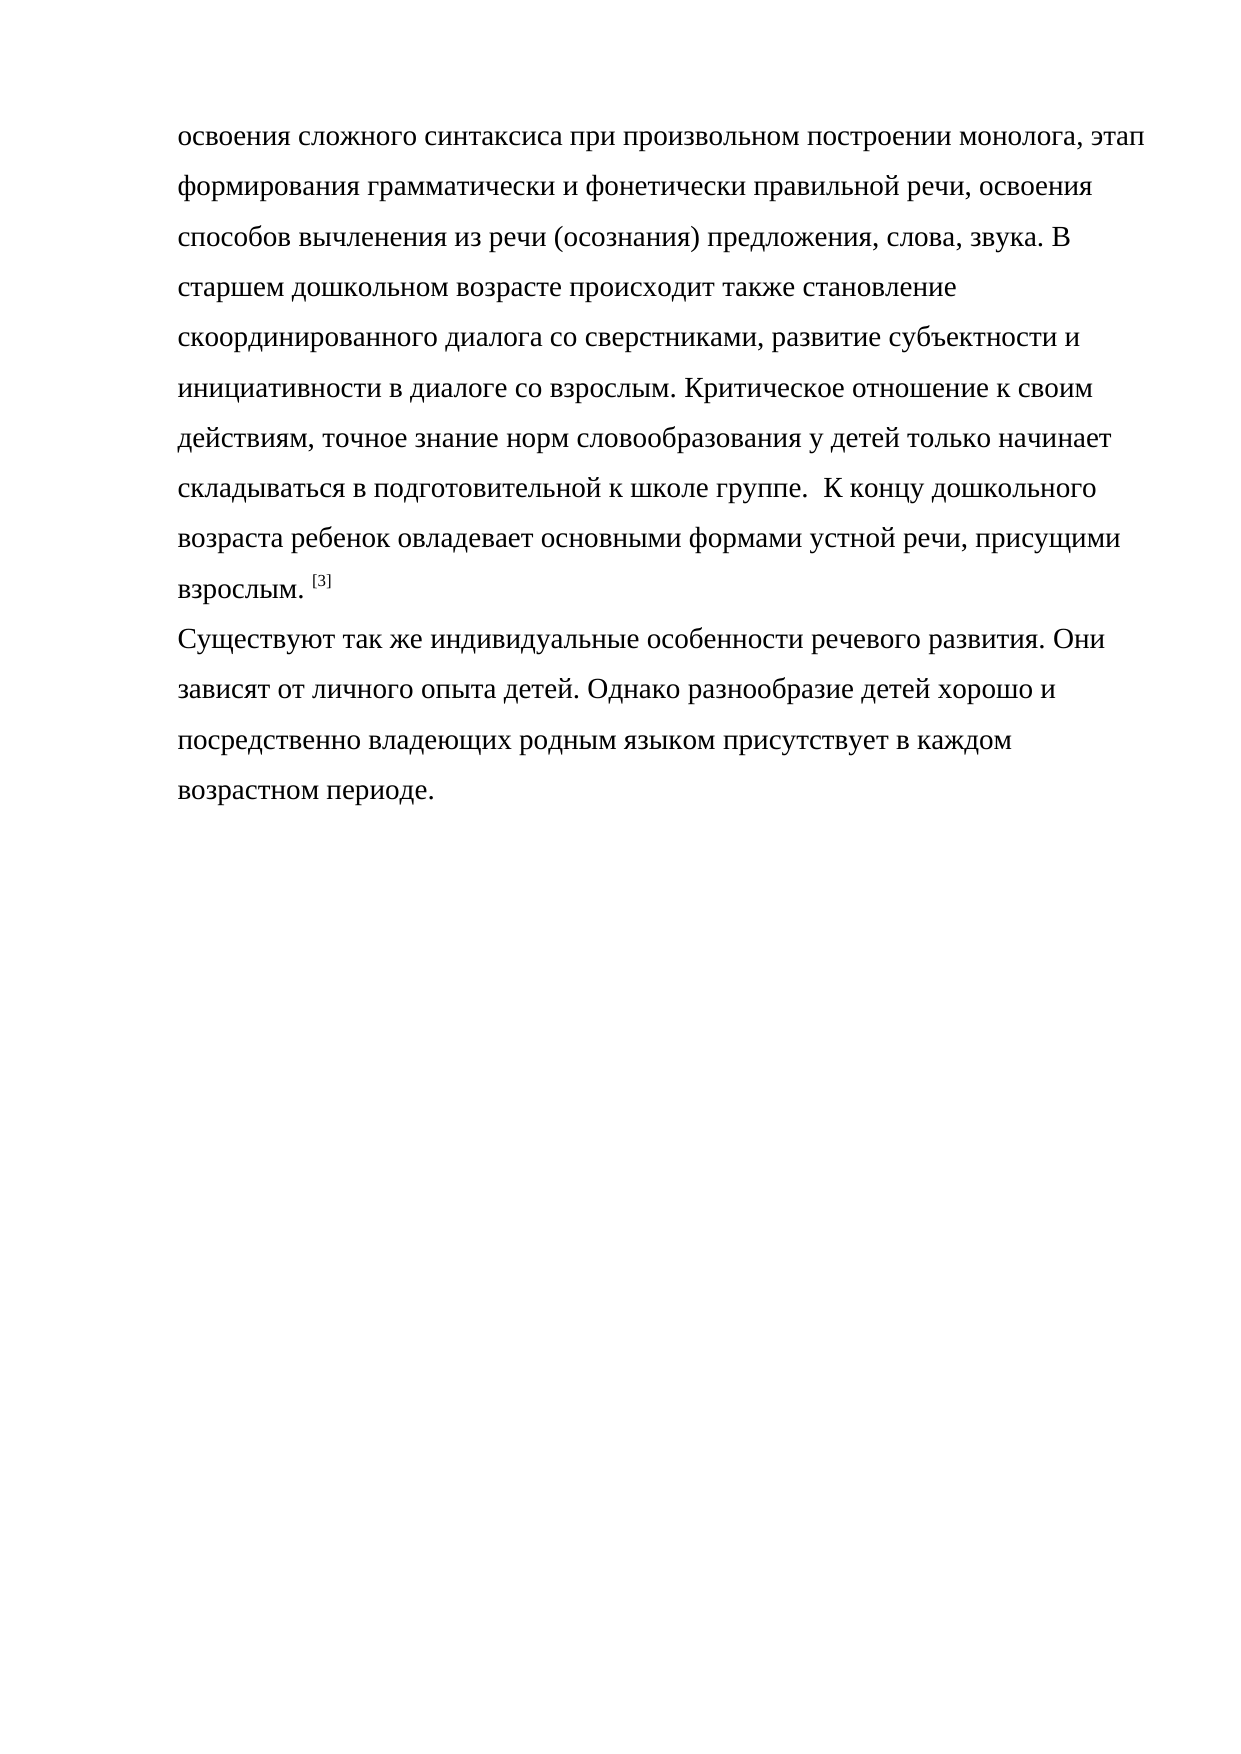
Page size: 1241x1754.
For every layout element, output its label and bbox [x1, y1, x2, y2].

text [177, 118, 1152, 806]
